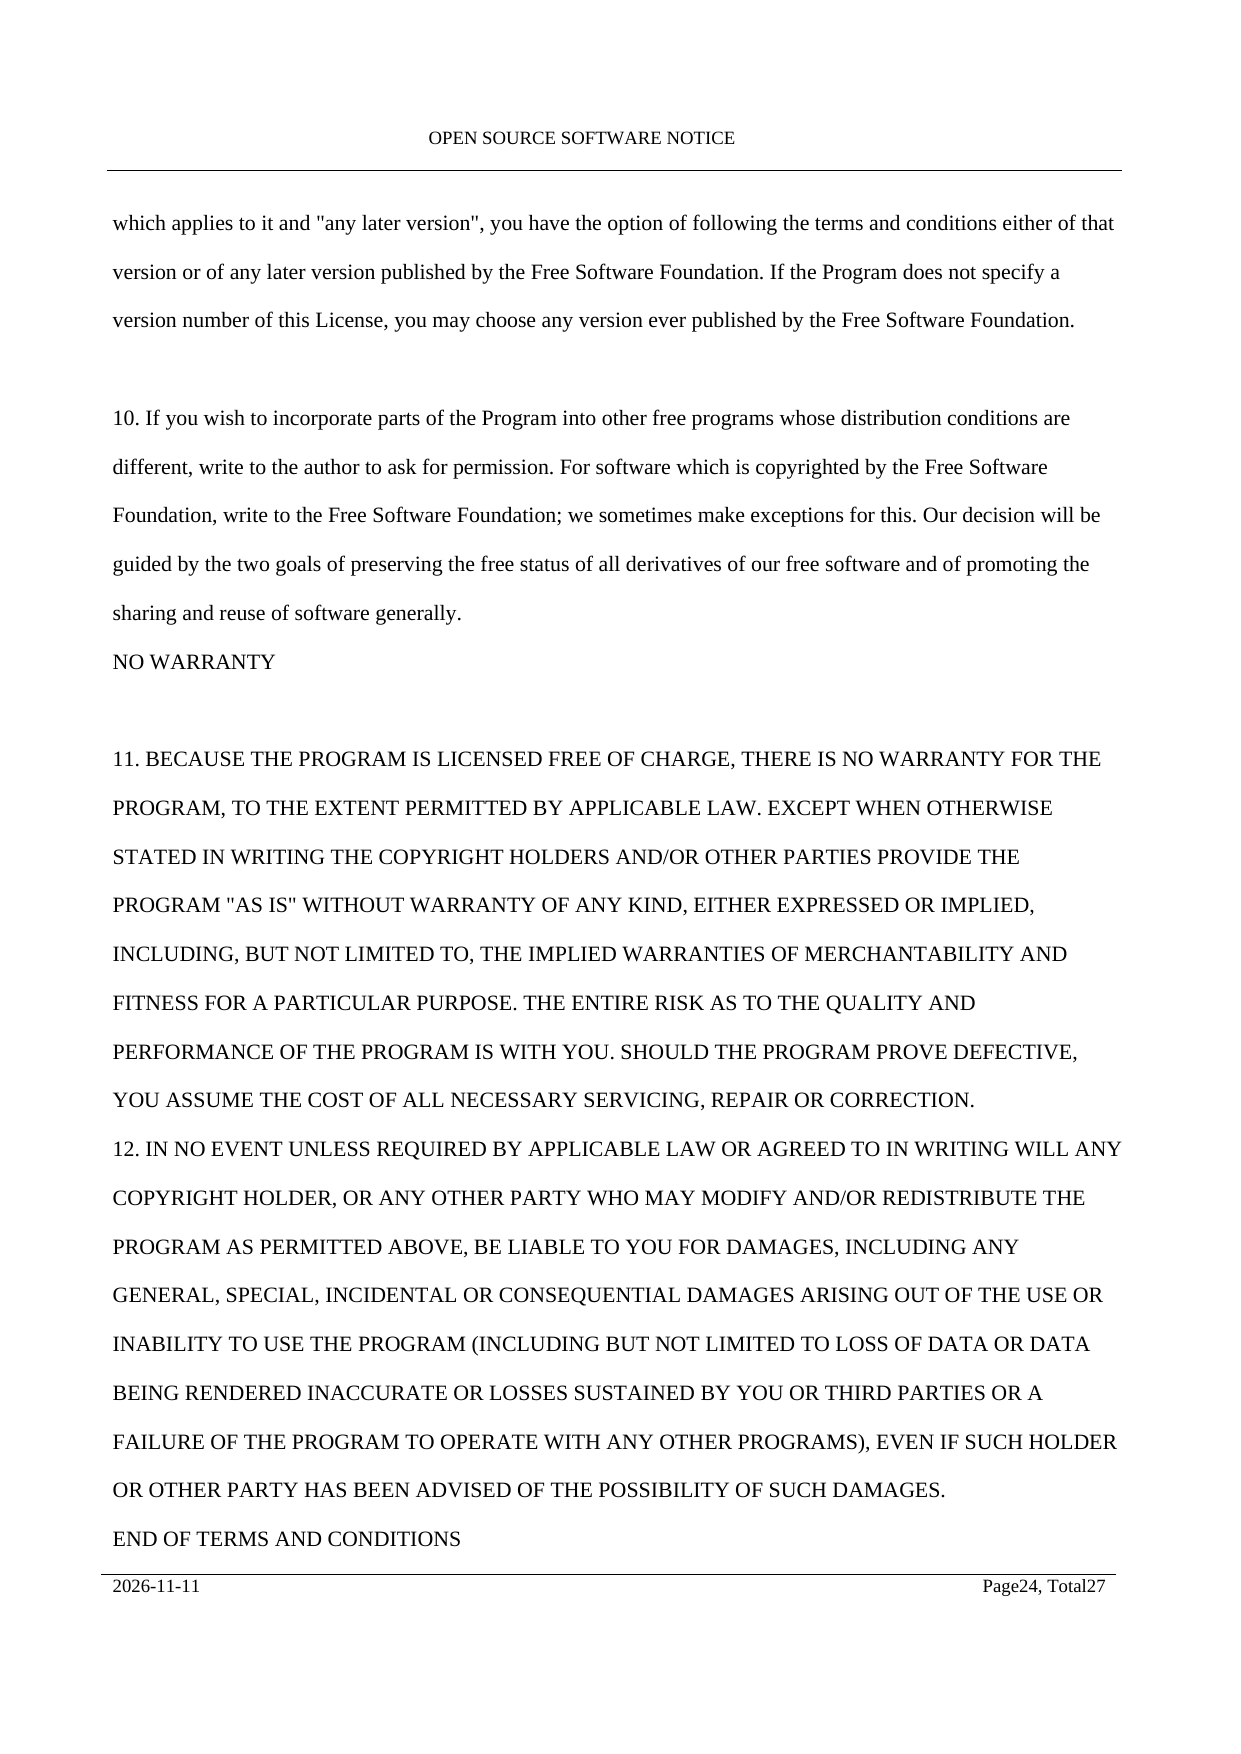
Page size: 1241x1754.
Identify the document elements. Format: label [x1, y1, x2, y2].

text [112, 206, 1128, 1555]
